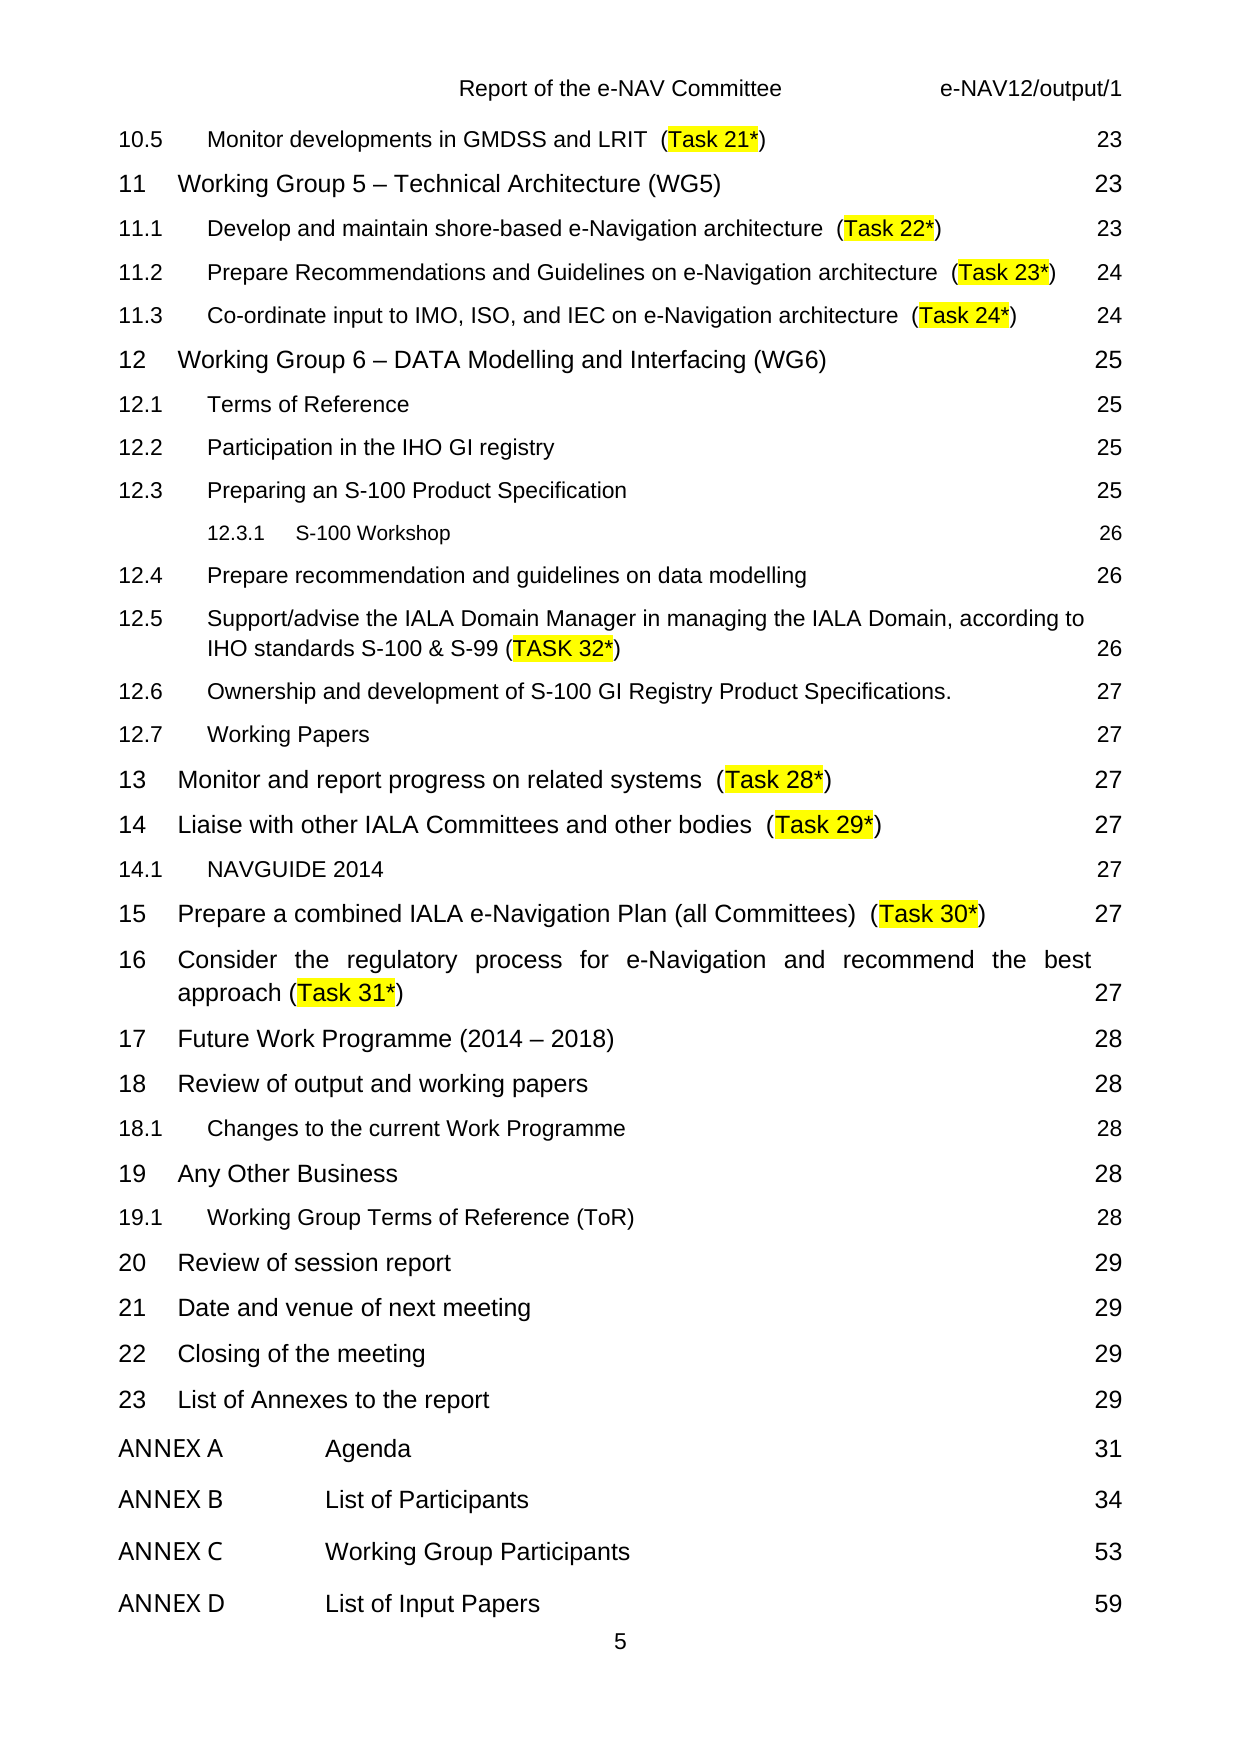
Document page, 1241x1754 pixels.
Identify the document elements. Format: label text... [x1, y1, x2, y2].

text 14 Liaise with other IALA Committees and other bodies (Task 29*) 27 [118, 810, 775, 839]
text 18.1 Changes to the current Work Programme 28 [118, 1115, 1092, 1142]
text ANNEX D List of Input Papers 59 [118, 1586, 1122, 1619]
text 12.3.1 S-100 Workshop 26 [207, 521, 1092, 545]
text 10.5 Monitor developments in GMDSS and LRIT (Task 21*) 23 [118, 126, 668, 152]
text 15 Prepare a combined IALA e-Navigation Plan (all Committees) (Task 30*) 27 [118, 899, 1092, 928]
text 16 Consider the regulatory process for e-Navigation and recommend the best approach (Task 31*) 27 [118, 945, 1092, 1007]
text 13 Monitor and report progress on related systems (Task 28*) 27 [118, 765, 725, 793]
text 20 Review of session report 29 [118, 1248, 1092, 1276]
text 19.1 Working Group Terms of Reference (ToR) 28 [118, 1204, 1092, 1231]
text 18 Review of output and working papers 28 [118, 1069, 1092, 1098]
text 12.5 Support/advise the IALA Domain Manager in managing the IALA Domain, according to IHO standards S-100 & S-99 (TASK 32*) 26 [118, 605, 1092, 662]
text 12.6 Ownership and development of S-100 GI Registry Product Specifications. 27 [118, 678, 1092, 704]
text 19 Any Other Business 28 [118, 1158, 1092, 1187]
text 11.1 Develop and maintain shore-based e-Navigation architecture (Task 22*) 23 [118, 215, 844, 241]
text ANNEX A Agenda 31 [118, 1431, 1122, 1464]
text 10.5 Monitor developments in GMDSS and LRIT (Task 21*) 23 [758, 126, 1092, 152]
text ANNEX C Working Group Participants 53 [118, 1534, 1122, 1568]
text 11.3 Co-ordinate input to IMO, ISO, and IEC on e-Navigation architecture (Task 24*) 24 [118, 302, 919, 328]
text 23 List of Annexes to the report 29 [118, 1385, 1092, 1413]
text 12.4 Prepare recommendation and guidelines on data modelling 26 [118, 562, 1092, 588]
text 17 Future Work Programme (2014 – 2018) 28 [118, 1024, 1092, 1052]
text 22 Closing of the meeting 29 [118, 1339, 1092, 1368]
text 14 Liaise with other IALA Committees and other bodies (Task 29*) 27 [873, 810, 1092, 839]
text 12.7 Working Papers 27 [118, 721, 1092, 748]
text ANNEX B List of Participants 34 [118, 1482, 1122, 1516]
text 12.3 Preparing an S-100 Product Specification 25 [118, 477, 1092, 504]
text 12.2 Participation in the IHO GI registry 25 [118, 434, 1092, 461]
text 14.1 NAVGUIDE 2014 27 [118, 856, 1092, 882]
text 12 Working Group 6 – DATA Modelling and Interfacing (WG6) 25 [118, 345, 1092, 374]
text 21 Date and venue of next meeting 29 [118, 1293, 1092, 1322]
text 13 Monitor and report progress on related systems (Task 28*) 27 [823, 765, 1092, 793]
text 11 Working Group 5 – Technical Architecture (WG5) 23 [118, 169, 1092, 198]
text 12.1 Terms of Reference 25 [118, 391, 1092, 417]
text 11.2 Prepare Recommendations and Guidelines on e-Navigation architecture (Task 23*) 24 [118, 258, 1092, 285]
